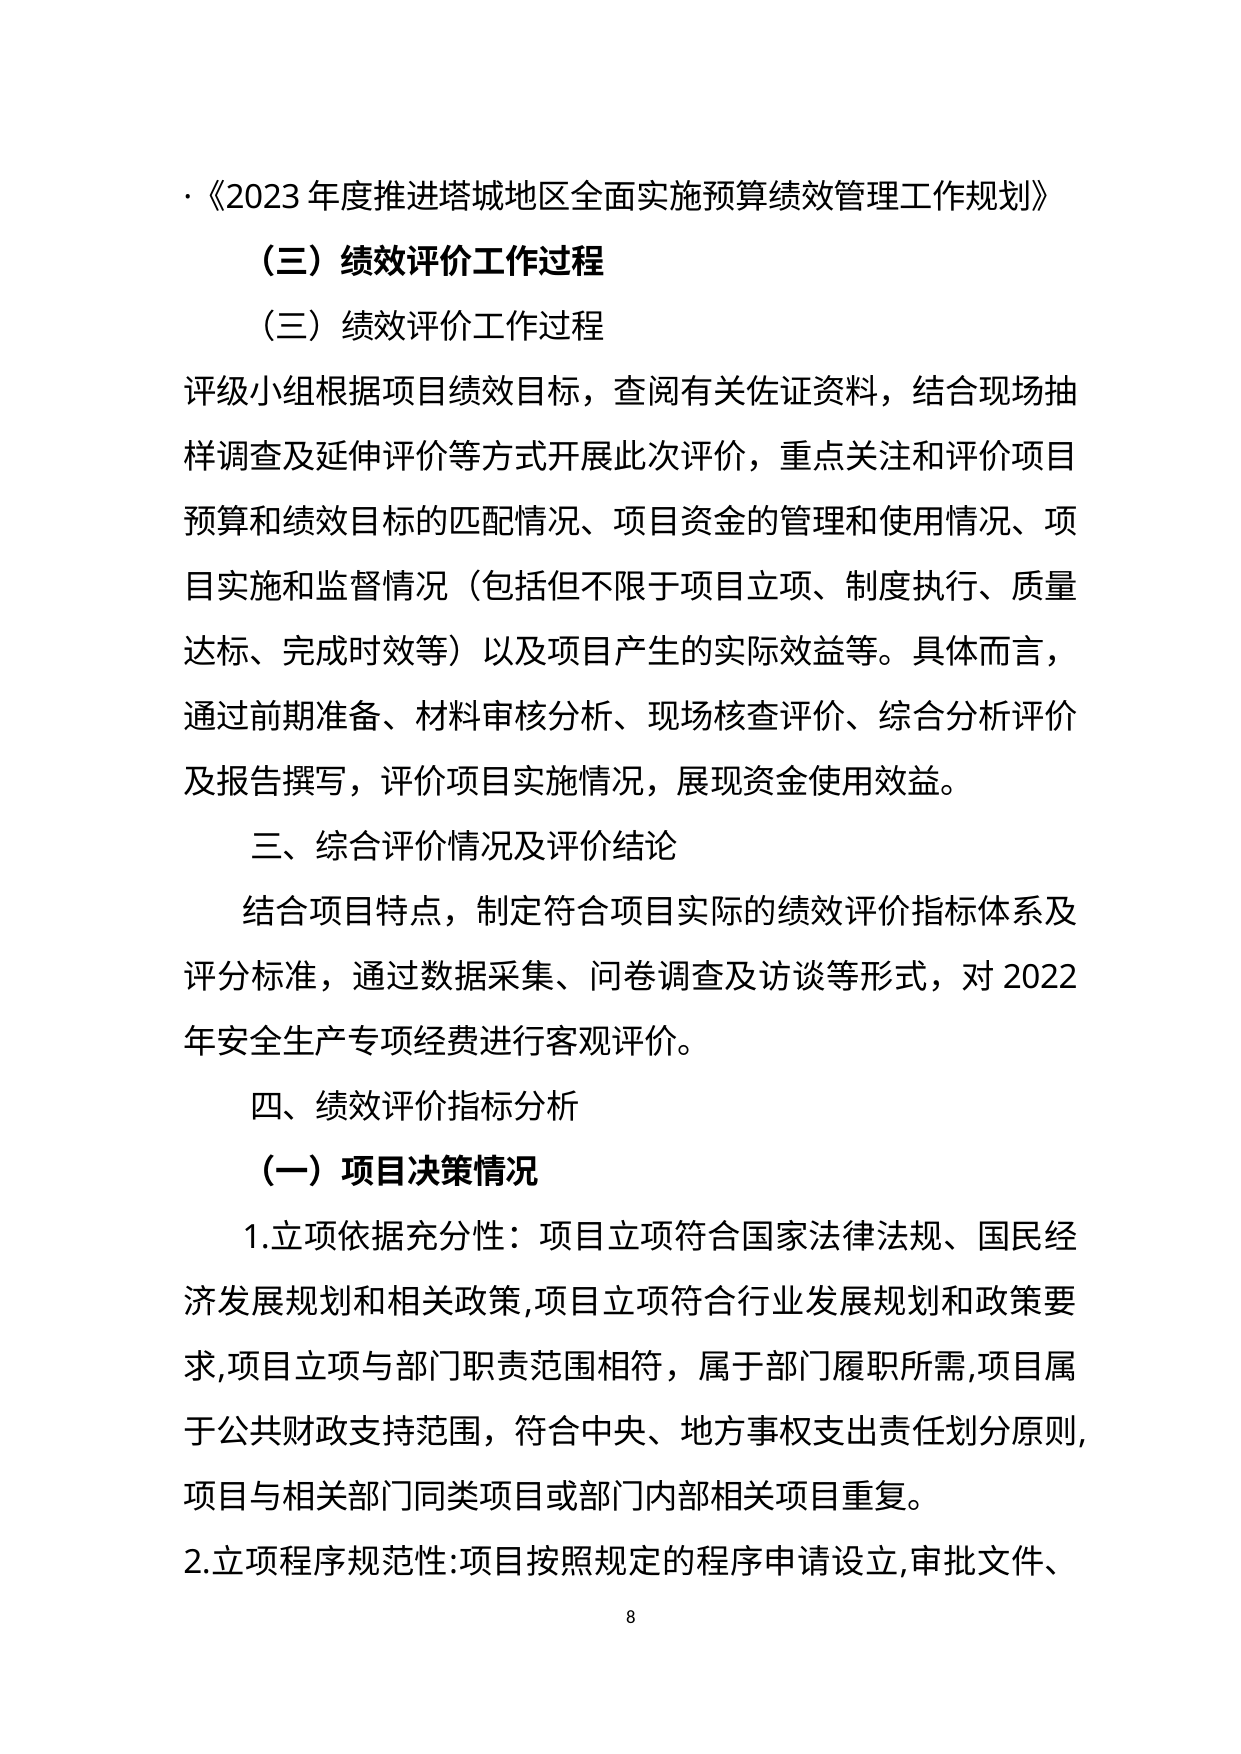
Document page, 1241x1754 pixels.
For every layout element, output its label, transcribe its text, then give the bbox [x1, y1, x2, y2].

text 四、绩效评价指标分析 [183, 1072, 1078, 1137]
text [183, 162, 1078, 227]
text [183, 1202, 1078, 1592]
text 结合项目特点，制定符合项目实际的绩效评价指标体系及评分标准，通过数据采集、问卷调查及访谈等形式，对2022年安全生产专项经费进行客观评价。 [183, 877, 1078, 1072]
text （三）绩效评价工作过程 [183, 227, 1078, 292]
text 三、综合评价情况及评价结论 [183, 812, 1078, 877]
text （三）绩效评价工作过程 评级小组根据项目绩效目标，查阅有关佐证资料，结合现场抽样调查及延伸评价等方式开展此次评价，重点关注和评价项目预算和绩效目标的匹配情况、项目资金的管理和使用情况、项目实施和监督情况（包括但不限于项目立项、制度执行、质量达标、完成时效等）以及项目产生的实际效益等。具体而言，通过前期准备、材料审核分析、现场核查评价、综合分析评价及报告撰写，评价项目实施情况，展现资金使用效益。 [183, 292, 1078, 812]
text （一）项目决策情况 [183, 1137, 1078, 1202]
